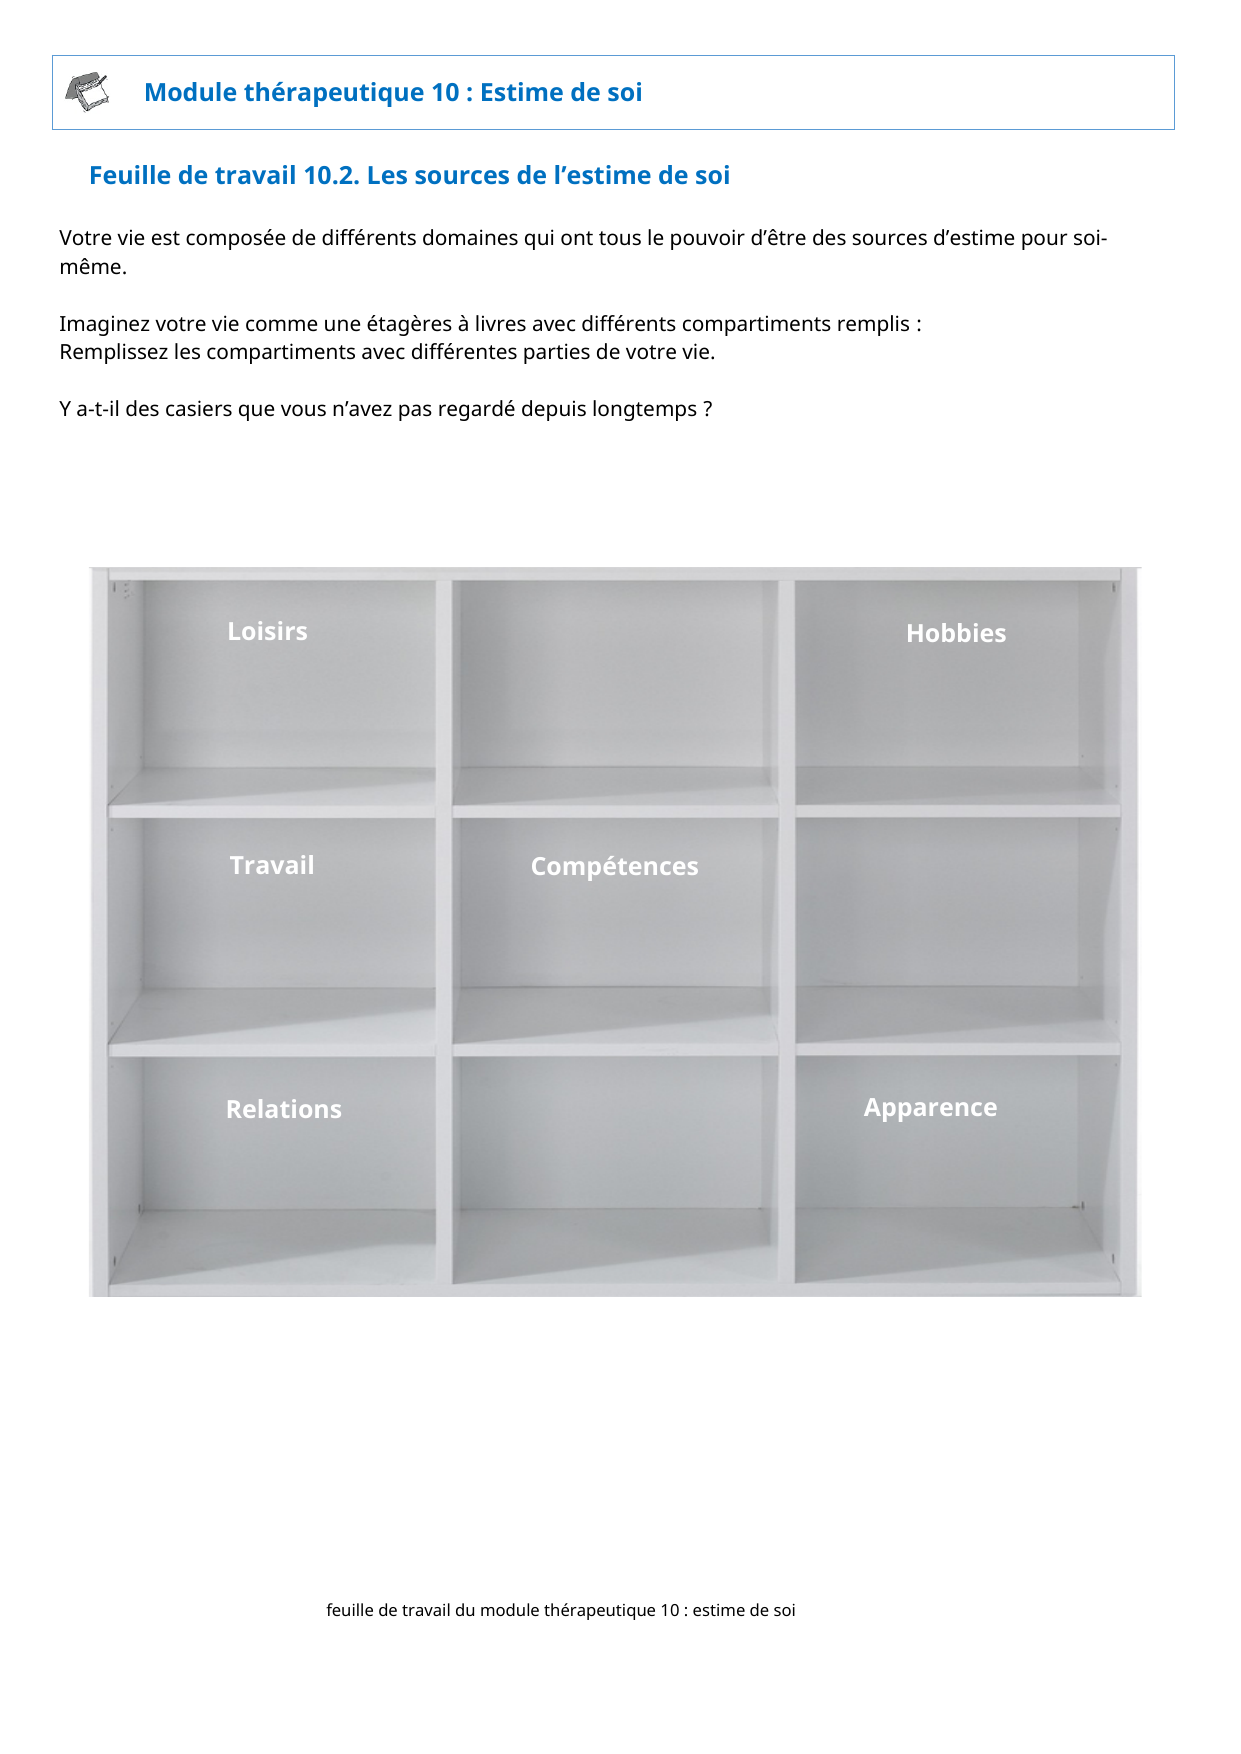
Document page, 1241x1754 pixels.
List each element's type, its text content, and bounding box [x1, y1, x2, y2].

text Feuille de travail 10.2. Les sources de l’estime de soi [89, 158, 1138, 192]
text Y a-t-il des casiers que vous n’avez pas regardé depuis longtemps ? [59, 394, 1138, 422]
table_header [53, 56, 132, 128]
text Imaginez votre vie comme une étagères à livres avec différents compartiments remplis : [59, 309, 1138, 337]
table_header Module thérapeutique 10 : Estime de soi [132, 56, 1174, 128]
text Remplissez les compartiments avec différentes parties de votre vie. [59, 337, 1138, 366]
text Votre vie est composée de différents domaines qui ont tous le pouvoir d’être des sources d’estime pour soi-même. [59, 223, 1138, 280]
picture [63, 70, 111, 114]
picture [88, 567, 1142, 1297]
